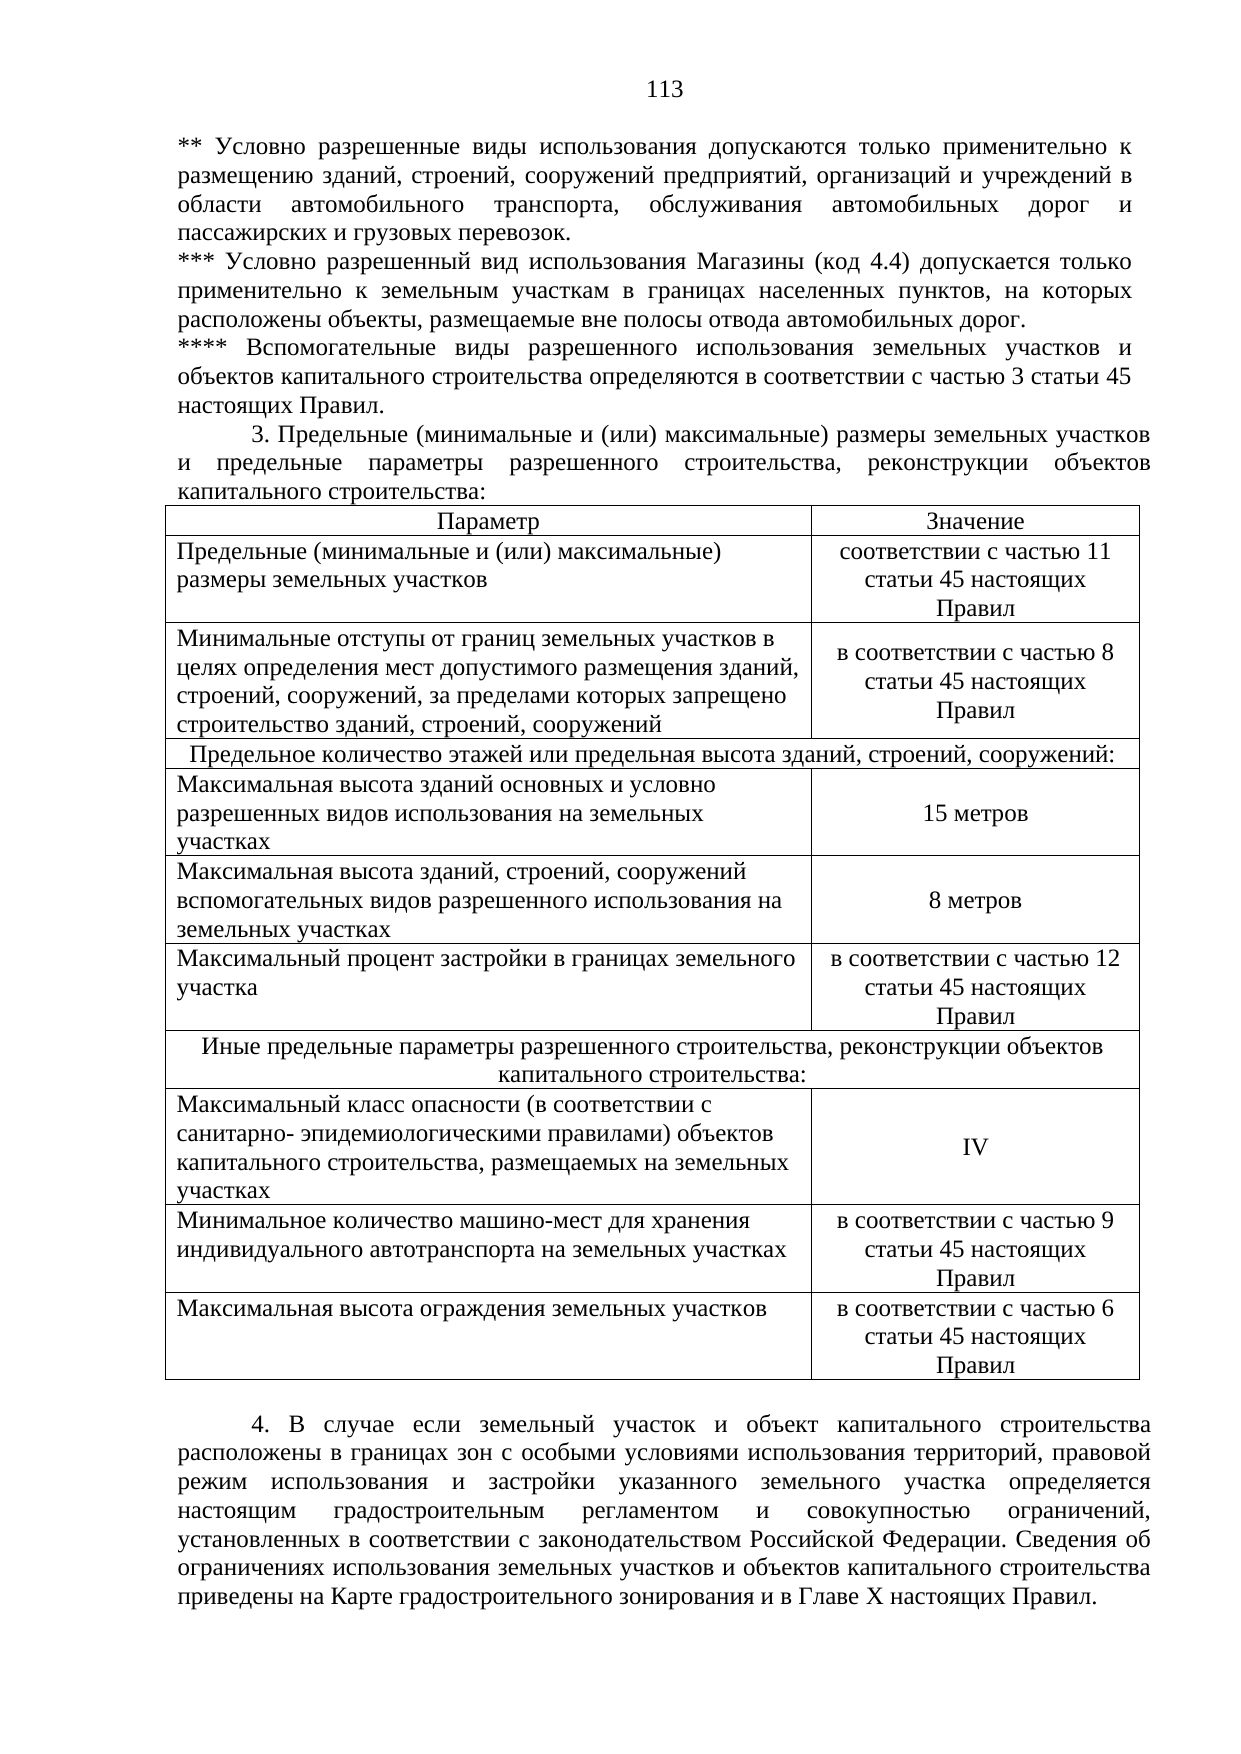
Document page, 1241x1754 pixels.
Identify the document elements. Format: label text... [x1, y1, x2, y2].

text 3. Предельные (минимальные и (или) максимальные) размеры земельных участков и предельные параметры разрешенного строительства, реконструкции объектов капитального строительства: [177, 419, 1152, 505]
text 4. В случае если земельный участок и объект капитального строительства расположены в границах зон с особыми условиями использования территорий, правовой режим использования и застройки указанного земельного участка определяется настоящим градостроительным регламентом и совокупностью ограничений, установленных в соответствии с законодательством Российской Федерации. Сведения об ограничениях использования земельных участков и объектов капитального строительства приведены на Карте градостроительного зонирования и в Главе X настоящих Правил. [177, 1409, 1152, 1610]
text **** Вспомогательные виды разрешенного использования земельных участков и объектов капитального строительства определяются в соответствии с частью 3 статьи 45 настоящих Правил. [177, 332, 1133, 419]
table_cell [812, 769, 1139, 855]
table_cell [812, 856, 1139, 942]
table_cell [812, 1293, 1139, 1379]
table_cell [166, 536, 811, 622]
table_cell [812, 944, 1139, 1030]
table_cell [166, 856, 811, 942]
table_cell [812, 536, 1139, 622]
text ** Условно разрешенные виды использования допускаются только применительно к размещению зданий, строений, сооружений предприятий, организаций и учреждений в области автомобильного транспорта, обслуживания автомобильных дорог и пассажирских и грузовых перевозок. [177, 131, 1133, 246]
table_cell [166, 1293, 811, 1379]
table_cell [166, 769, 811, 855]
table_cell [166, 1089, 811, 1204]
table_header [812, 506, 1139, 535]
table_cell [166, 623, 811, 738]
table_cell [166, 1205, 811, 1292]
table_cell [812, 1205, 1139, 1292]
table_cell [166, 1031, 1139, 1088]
text *** Условно разрешенный вид использования Магазины (код 4.4) допускается только применительно к земельным участкам в границах населенных пунктов, на которых расположены объекты, размещаемые вне полосы отвода автомобильных дорог. [177, 246, 1133, 332]
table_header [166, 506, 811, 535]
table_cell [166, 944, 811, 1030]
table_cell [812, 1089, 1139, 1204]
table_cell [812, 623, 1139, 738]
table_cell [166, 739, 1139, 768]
